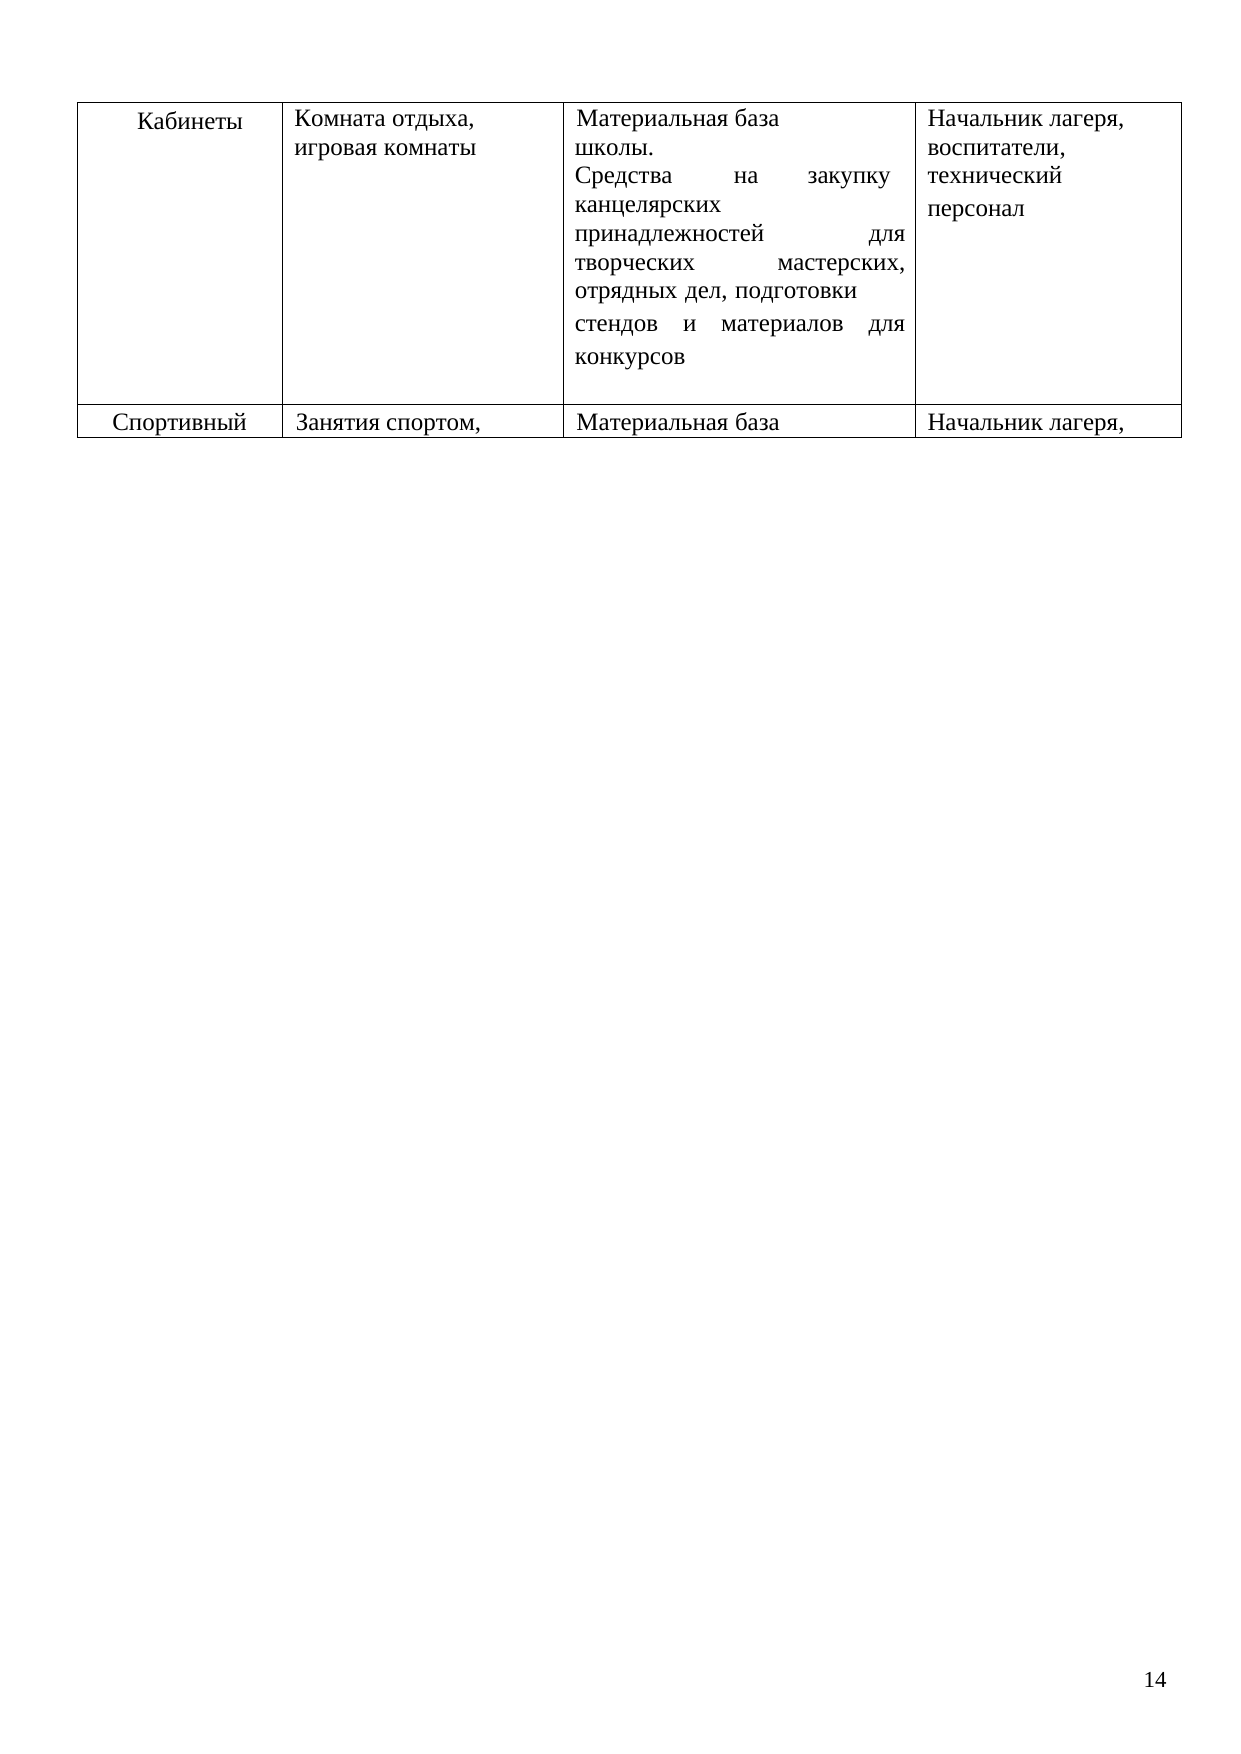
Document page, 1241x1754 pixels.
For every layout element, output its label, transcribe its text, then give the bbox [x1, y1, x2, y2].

table_cell Кабинеты [78, 103, 282, 404]
table_cell Начальник лагеря, [916, 405, 1181, 437]
table_cell Материальная база школы. Средства на закупку канцелярских принадлежностей для творческих мастерских, отрядных дел, подготовки стендов и материалов для конкурсов [564, 103, 915, 404]
table_cell Материальная база [564, 405, 915, 437]
table_cell Спортивный [78, 405, 282, 437]
table_cell Начальник лагеря, воспитатели, технический персонал [916, 103, 1181, 404]
table_cell Занятия спортом, [283, 405, 563, 437]
table_cell Комната отдыха, игровая комнаты [283, 103, 563, 404]
